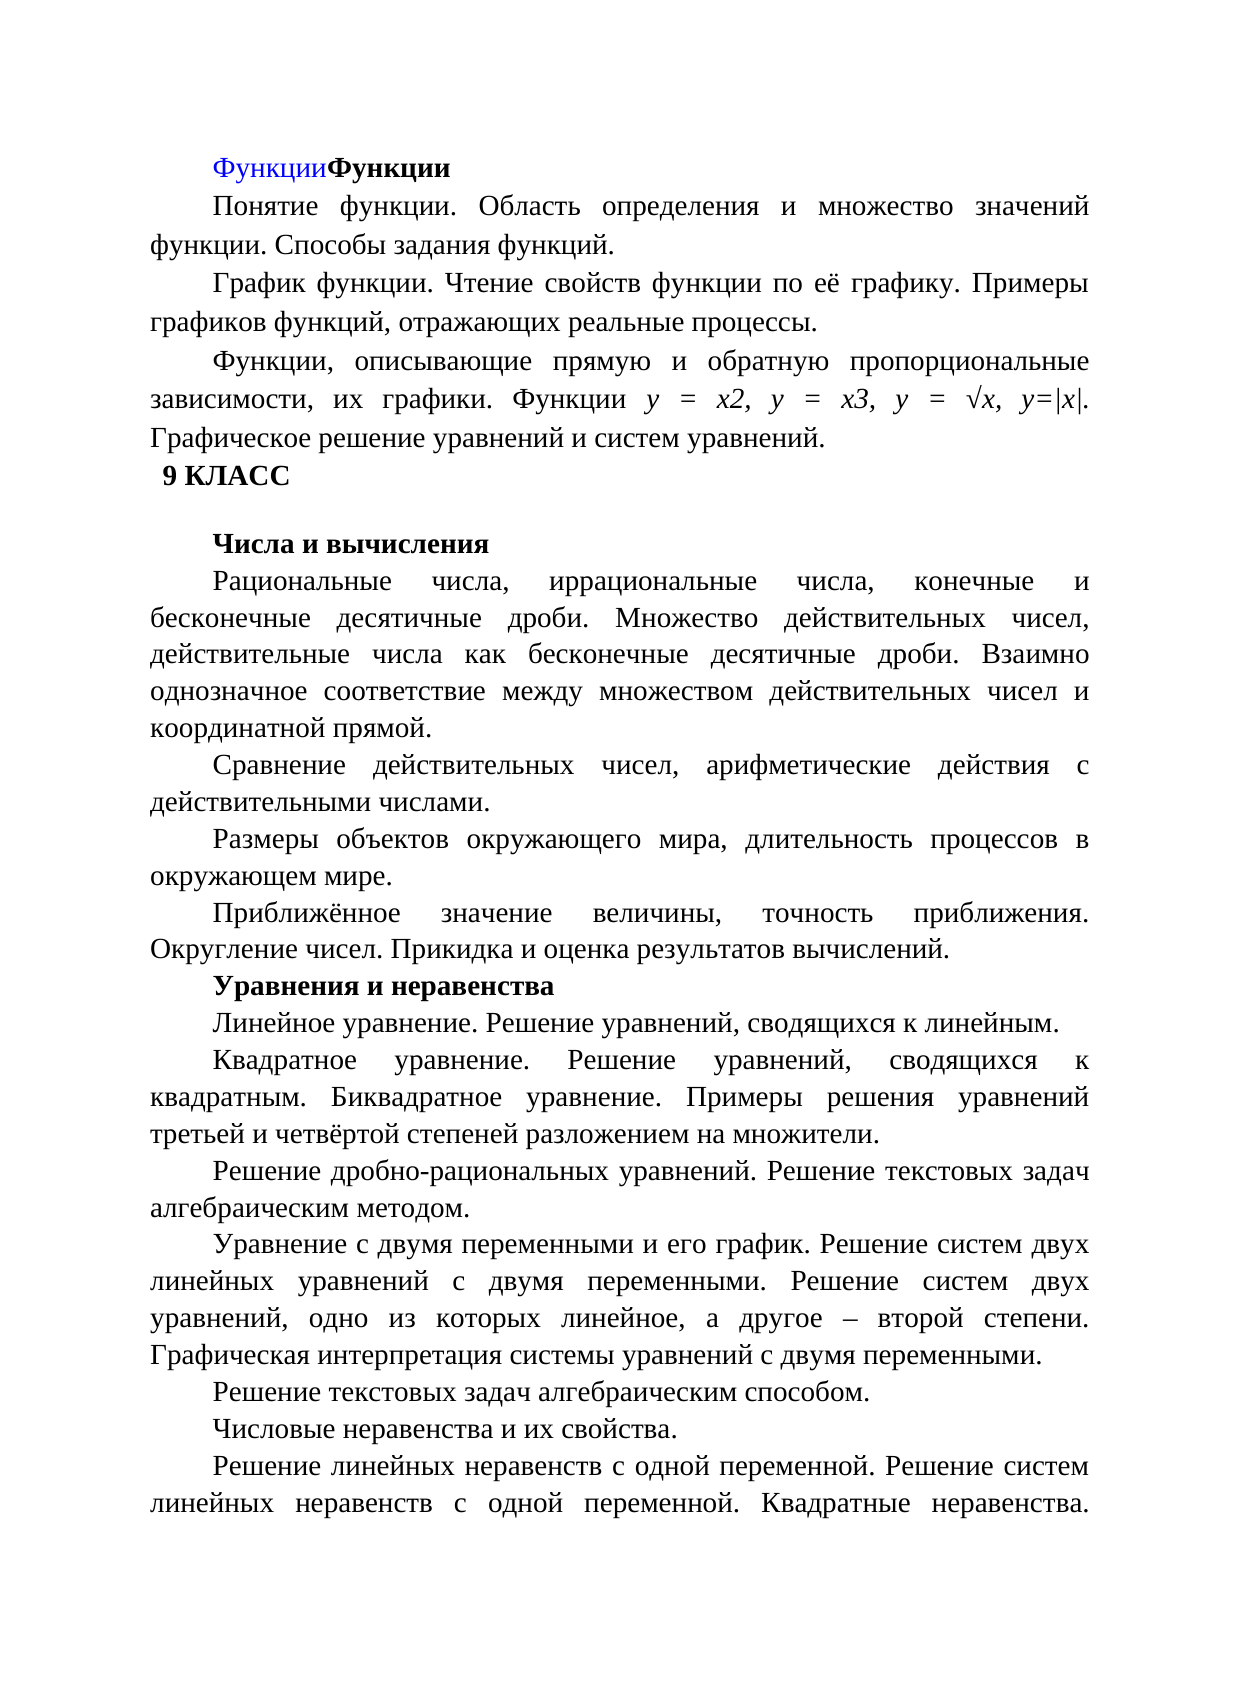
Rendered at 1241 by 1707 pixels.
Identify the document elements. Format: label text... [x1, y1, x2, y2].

text ФункцииФункции [150, 150, 1090, 183]
text Размеры объектов окружающего мира, длительность процессов в окружающем мире. [150, 821, 1090, 891]
text Решение дробно-рациональных уравнений. Решение текстовых задач алгебраическим методом. [150, 1153, 1090, 1223]
text Приближённое значение величины, точность приближения. Округление чисел. Прикидка и оценка результатов вычислений. [150, 895, 1090, 965]
text График функции. Чтение свойств функции по её графику. Примеры графиков функций, отражающих реальные процессы. [150, 266, 1090, 338]
text Уравнения и неравенства [150, 968, 1090, 1002]
text Линейное уравнение. Решение уравнений, сводящихся к линейным. [150, 1005, 1090, 1039]
text Сравнение действительных чисел, арифметические действия с действительными числами. [150, 747, 1090, 818]
text Числовые неравенства и их свойства. [150, 1411, 1090, 1444]
text Квадратное уравнение. Решение уравнений, сводящихся к квадратным. Биквадратное уравнение. Примеры решения уравнений третьей и четвёртой степеней разложением на множители. [150, 1042, 1090, 1149]
text Функции, описывающие прямую и обратную пропорциональные зависимости, их графики. Функции y = x2, y = x3, y = √x, y=|x|. Графическое решение уравнений и систем уравнений. [150, 343, 1090, 453]
text Решение текстовых задач алгебраическим способом. [150, 1374, 1090, 1408]
text Рациональные числа, иррациональные числа, конечные и бесконечные десятичные дроби. Множество действительных чисел, действительные числа как бесконечные десятичные дроби. Взаимно однозначное соответствие между множеством действительных чисел и координатной прямой. [150, 563, 1090, 744]
text Числа и вычисления [150, 526, 1090, 559]
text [150, 1448, 1090, 1518]
text Уравнение с двумя переменными и его график. Решение систем двух линейных уравнений с двумя переменными. Решение систем двух уравнений, одно из которых линейное, а другое – второй степени. Графическая интерпретация системы уравнений с двумя переменными. [150, 1227, 1090, 1371]
text 9 КЛАСС [162, 458, 1090, 492]
text Понятие функции. Область определения и множество значений функции. Способы задания функций. [150, 188, 1090, 261]
